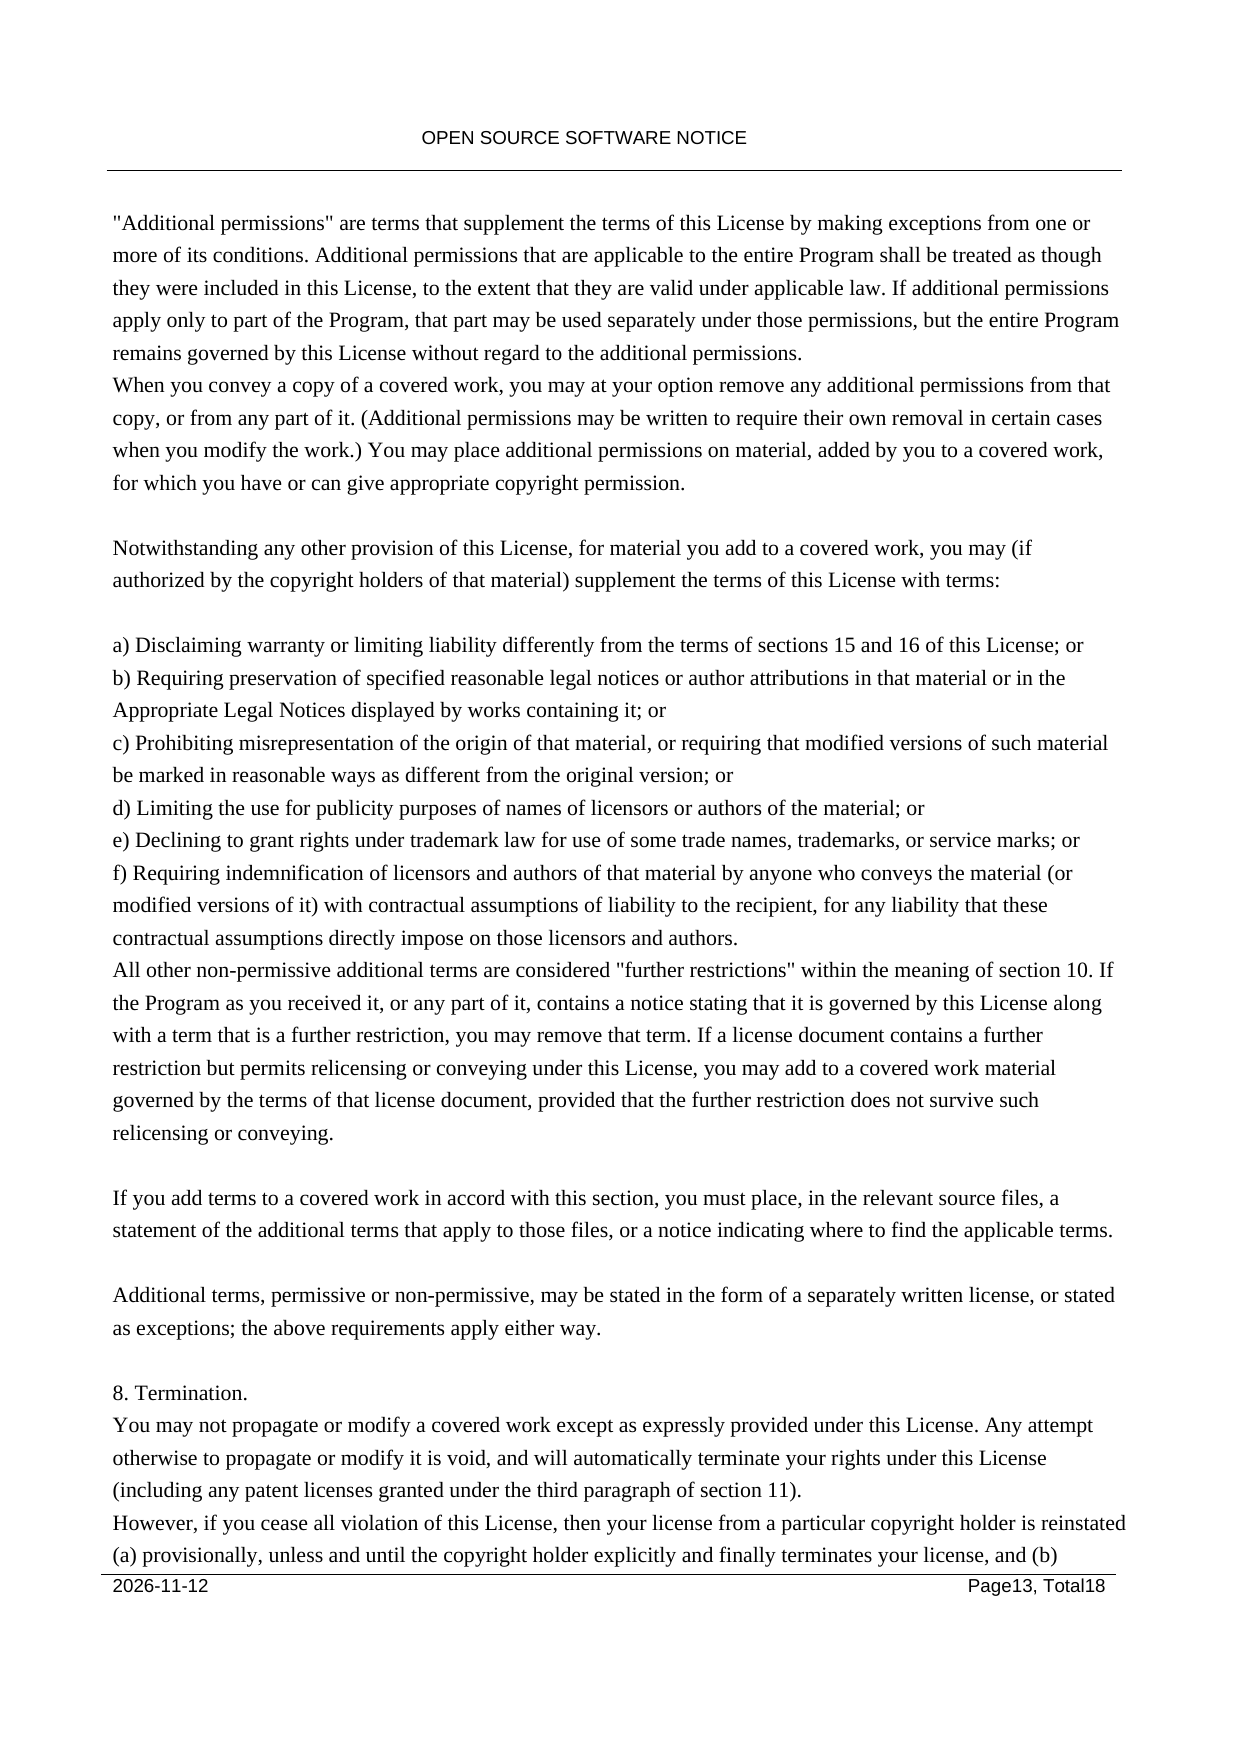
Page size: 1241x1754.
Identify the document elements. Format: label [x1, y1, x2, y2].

text [112, 206, 1128, 1571]
